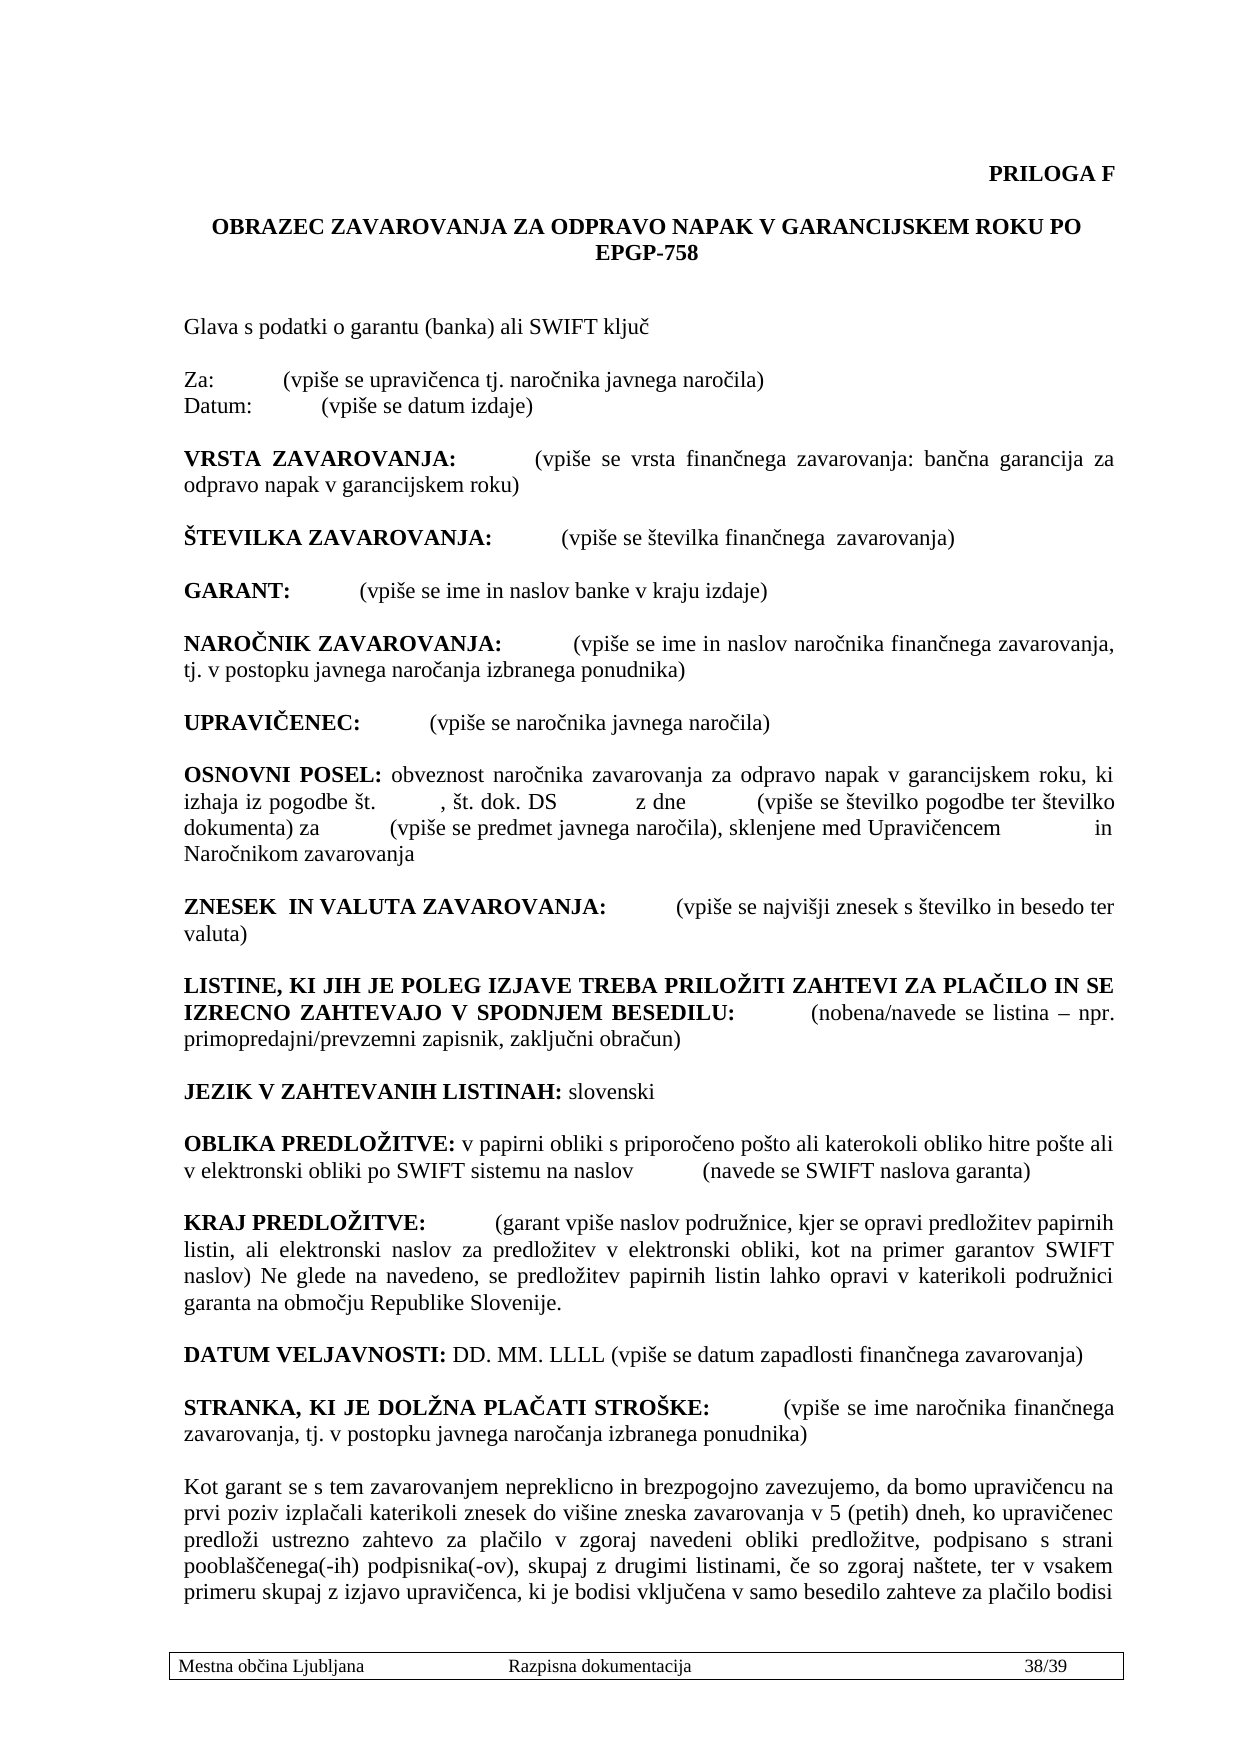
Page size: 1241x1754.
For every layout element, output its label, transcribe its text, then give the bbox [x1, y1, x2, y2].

text Za: (vpiše se upravičenca tj. naročnika javnega naročila) [184, 366, 1115, 392]
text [184, 1473, 1115, 1605]
text NAROČNIK ZAVAROVANJA: (vpiše se ime in naslov naročnika finančnega zavarovanja, tj. v postopku javnega naročanja izbranega ponudnika) [184, 630, 1115, 682]
text PRILOGA F [66, 160, 1115, 186]
text OSNOVNI POSEL: obveznost naročnika zavarovanja za odpravo napak v garancijskem roku, ki izhaja iz pogodbe št. , št. dok. DS z dne (vpiše se številko pogodbe ter številko dokumenta) za (vpiše se predmet javnega naročila), sklenjene med Upravičencem in Naročnikom zavarovanja [184, 761, 1115, 867]
text Datum: (vpiše se datum izdaje) [184, 392, 1115, 419]
text LISTINE, KI JIH JE POLEG IZJAVE TREBA PRILOŽITI ZAHTEVI ZA PLAČILO IN SE IZRECNO ZAHTEVAJO V SPODNJEM BESEDILU: (nobena/navede se listina – npr. primopredajni/prevzemni zapisnik, zaključni obračun) [184, 972, 1115, 1051]
text JEZIK V ZAHTEVANIH LISTINAH: slovenski [184, 1078, 1115, 1104]
text Glava s podatki o garantu (banka) ali SWIFT ključ [184, 313, 1115, 340]
text DATUM VELJAVNOSTI: DD. MM. LLLL (vpiše se datum zapadlosti finančnega zavarovanja) [184, 1341, 1115, 1368]
text OBRAZEC ZAVAROVANJA ZA ODPRAVO NAPAK V GARANCIJSKEM ROKU PO EPGP-758 [178, 213, 1115, 266]
text ŠTEVILKA ZAVAROVANJA: (vpiše se številka finančnega zavarovanja) [184, 524, 1115, 551]
text STRANKA, KI JE DOLŽNA PLAČATI STROŠKE: (vpiše se ime naročnika finančnega zavarovanja, tj. v postopku javnega naročanja izbranega ponudnika) [184, 1394, 1115, 1447]
text VRSTA ZAVAROVANJA: (vpiše se vrsta finančnega zavarovanja: bančna garancija za odpravo napak v garancijskem roku) [184, 445, 1115, 498]
text GARANT: (vpiše se ime in naslov banke v kraju izdaje) [184, 577, 1115, 603]
text OBLIKA PREDLOŽITVE: v papirni obliki s priporočeno pošto ali katerokoli obliko hitre pošte ali v elektronski obliki po SWIFT sistemu na naslov (navede se SWIFT naslova garanta) [184, 1130, 1115, 1183]
text UPRAVIČENEC: (vpiše se naročnika javnega naročila) [184, 709, 1115, 735]
text KRAJ PREDLOŽITVE: (garant vpiše naslov podružnice, kjer se opravi predložitev papirnih listin, ali elektronski naslov za predložitev v elektronski obliki, kot na primer garantov SWIFT naslov) Ne glede na navedeno, se predložitev papirnih listin lahko opravi v katerikoli podružnici garanta na območju Republike Slovenije. [184, 1209, 1115, 1315]
text ZNESEK IN VALUTA ZAVAROVANJA: (vpiše se najvišji znesek s številko in besedo ter valuta) [184, 893, 1115, 946]
